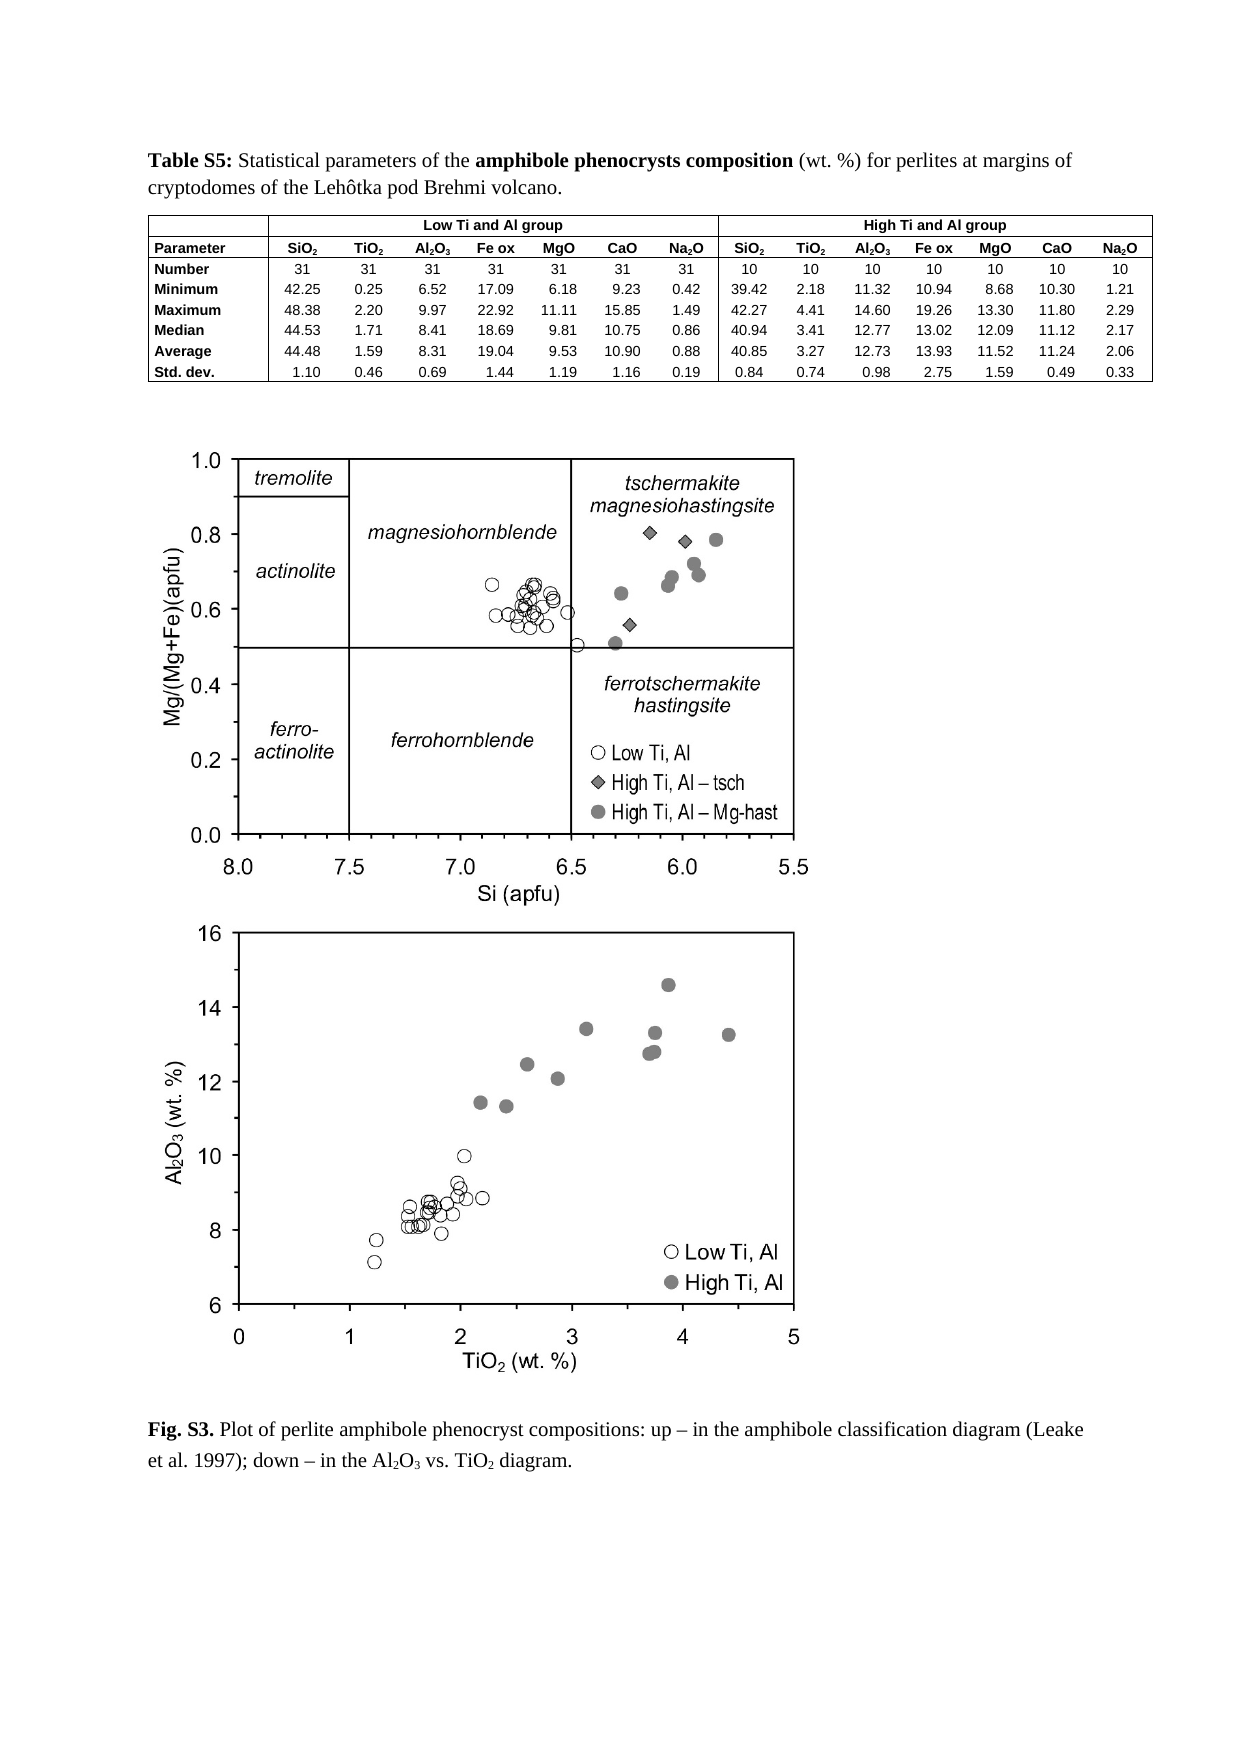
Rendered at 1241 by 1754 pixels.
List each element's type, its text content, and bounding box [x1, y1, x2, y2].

table_header Low Ti and Al group [269, 216, 718, 236]
table_cell 9.97 [400, 298, 464, 319]
table_cell 48.38 [269, 298, 336, 319]
table_cell TiO2 [336, 237, 400, 257]
table_cell 1.49 [654, 298, 718, 319]
table_cell 31 [336, 258, 400, 277]
table_cell 10.94 [903, 278, 964, 298]
table_cell 10 [1026, 258, 1088, 277]
table_cell 22.92 [464, 298, 527, 319]
table_cell Maximum [149, 298, 268, 319]
table_cell 2.20 [336, 298, 400, 319]
table_cell 10 [964, 258, 1026, 277]
table_cell 13.02 [903, 319, 964, 339]
table_cell CaO [590, 237, 654, 257]
table_cell 3.27 [780, 339, 841, 360]
table_cell 11.52 [964, 339, 1026, 360]
table_cell Average [149, 339, 268, 360]
table_cell 31 [400, 258, 464, 277]
table_cell 13.93 [903, 339, 964, 360]
table_cell Na2O [1088, 237, 1152, 257]
table_cell 11.11 [527, 298, 590, 319]
table_cell 42.25 [269, 278, 336, 298]
table_cell 11.80 [1026, 298, 1088, 319]
text Fig. S3. Plot of perlite amphibole phenocryst compositions: up – in the amphibole classification diagram (Leake et al. 1997); down – in the Al2O3 vs. TiO2 diagram. [148, 1411, 1093, 1474]
table_cell Std. dev. [149, 360, 268, 381]
table_cell 31 [464, 258, 527, 277]
table_cell Fe ox [464, 237, 527, 257]
table_cell 9.23 [590, 278, 654, 298]
table_cell 2.18 [780, 278, 841, 298]
table_cell 9.81 [527, 319, 590, 339]
table_cell 11.24 [1026, 339, 1088, 360]
table_cell 0.69 [400, 360, 464, 381]
table_cell 40.94 [719, 319, 780, 339]
table_cell 1.10 [269, 360, 336, 381]
table_cell 1.16 [590, 360, 654, 381]
table_cell 0.19 [654, 360, 718, 381]
table_cell 11.12 [1026, 319, 1088, 339]
table_cell Na2O [654, 237, 718, 257]
table_cell 12.77 [841, 319, 903, 339]
table_cell MgO [964, 237, 1026, 257]
table_header High Ti and Al group [719, 216, 1152, 236]
table_cell 6.18 [527, 278, 590, 298]
table_cell 19.26 [903, 298, 964, 319]
table_cell 6.52 [400, 278, 464, 298]
table_cell 18.69 [464, 319, 527, 339]
table_cell 31 [527, 258, 590, 277]
table_cell Parameter [149, 237, 268, 257]
table_cell 12.73 [841, 339, 903, 360]
table_cell 31 [590, 258, 654, 277]
table_cell 10 [841, 258, 903, 277]
table_cell 17.09 [464, 278, 527, 298]
table_cell 0.33 [1088, 360, 1152, 381]
table_cell 3.41 [780, 319, 841, 339]
table_cell 40.85 [719, 339, 780, 360]
table_cell 2.06 [1088, 339, 1152, 360]
table_cell MgO [527, 237, 590, 257]
table_cell 1.21 [1088, 278, 1152, 298]
table_cell 10 [903, 258, 964, 277]
table_cell 12.09 [964, 319, 1026, 339]
table_cell Median [149, 319, 268, 339]
table_cell 10.30 [1026, 278, 1088, 298]
table_cell 11.32 [841, 278, 903, 298]
table_cell 44.48 [269, 339, 336, 360]
table_cell 15.85 [590, 298, 654, 319]
table_cell 9.53 [527, 339, 590, 360]
table_cell 4.41 [780, 298, 841, 319]
table_cell 31 [654, 258, 718, 277]
table_cell 19.04 [464, 339, 527, 360]
table_cell 10 [1088, 258, 1152, 277]
table_cell 1.59 [964, 360, 1026, 381]
table_header [149, 216, 268, 236]
table_cell 2.29 [1088, 298, 1152, 319]
table_cell 0.25 [336, 278, 400, 298]
table_cell TiO2 [780, 237, 841, 257]
table_cell 0.46 [336, 360, 400, 381]
table_cell 1.19 [527, 360, 590, 381]
table_cell 0.86 [654, 319, 718, 339]
table_cell Fe ox [903, 237, 964, 257]
table_cell Number [149, 258, 268, 277]
table_cell 8.68 [964, 278, 1026, 298]
table_cell 10.90 [590, 339, 654, 360]
table_cell 44.53 [269, 319, 336, 339]
table_cell Al2O3 [841, 237, 903, 257]
table_cell 0.98 [841, 360, 903, 381]
table_cell 2.75 [903, 360, 964, 381]
table_cell 10 [780, 258, 841, 277]
table_cell 0.49 [1026, 360, 1088, 381]
table_cell 10.75 [590, 319, 654, 339]
table_cell 0.84 [719, 360, 780, 381]
table_cell 39.42 [719, 278, 780, 298]
table_cell 0.88 [654, 339, 718, 360]
table_cell Minimum [149, 278, 268, 298]
text Table S5: Statistical parameters of the amphibole phenocrysts composition (wt. %) for perlites at margins of cryptodomes of the Lehôtka pod Brehmi volcano. [148, 148, 1093, 199]
table_cell 8.31 [400, 339, 464, 360]
picture [147, 434, 819, 1387]
table_cell Al2O3 [400, 237, 464, 257]
table_cell 42.27 [719, 298, 780, 319]
table_cell SiO2 [719, 237, 780, 257]
table_cell 1.44 [464, 360, 527, 381]
table_cell 1.59 [336, 339, 400, 360]
table_cell 2.17 [1088, 319, 1152, 339]
table_cell 1.71 [336, 319, 400, 339]
table_cell 14.60 [841, 298, 903, 319]
table_cell SiO2 [269, 237, 336, 257]
table_cell 0.74 [780, 360, 841, 381]
table_cell CaO [1026, 237, 1088, 257]
table_cell 13.30 [964, 298, 1026, 319]
table_cell 8.41 [400, 319, 464, 339]
table_cell 31 [269, 258, 336, 277]
table_cell 10 [719, 258, 780, 277]
table_cell 0.42 [654, 278, 718, 298]
